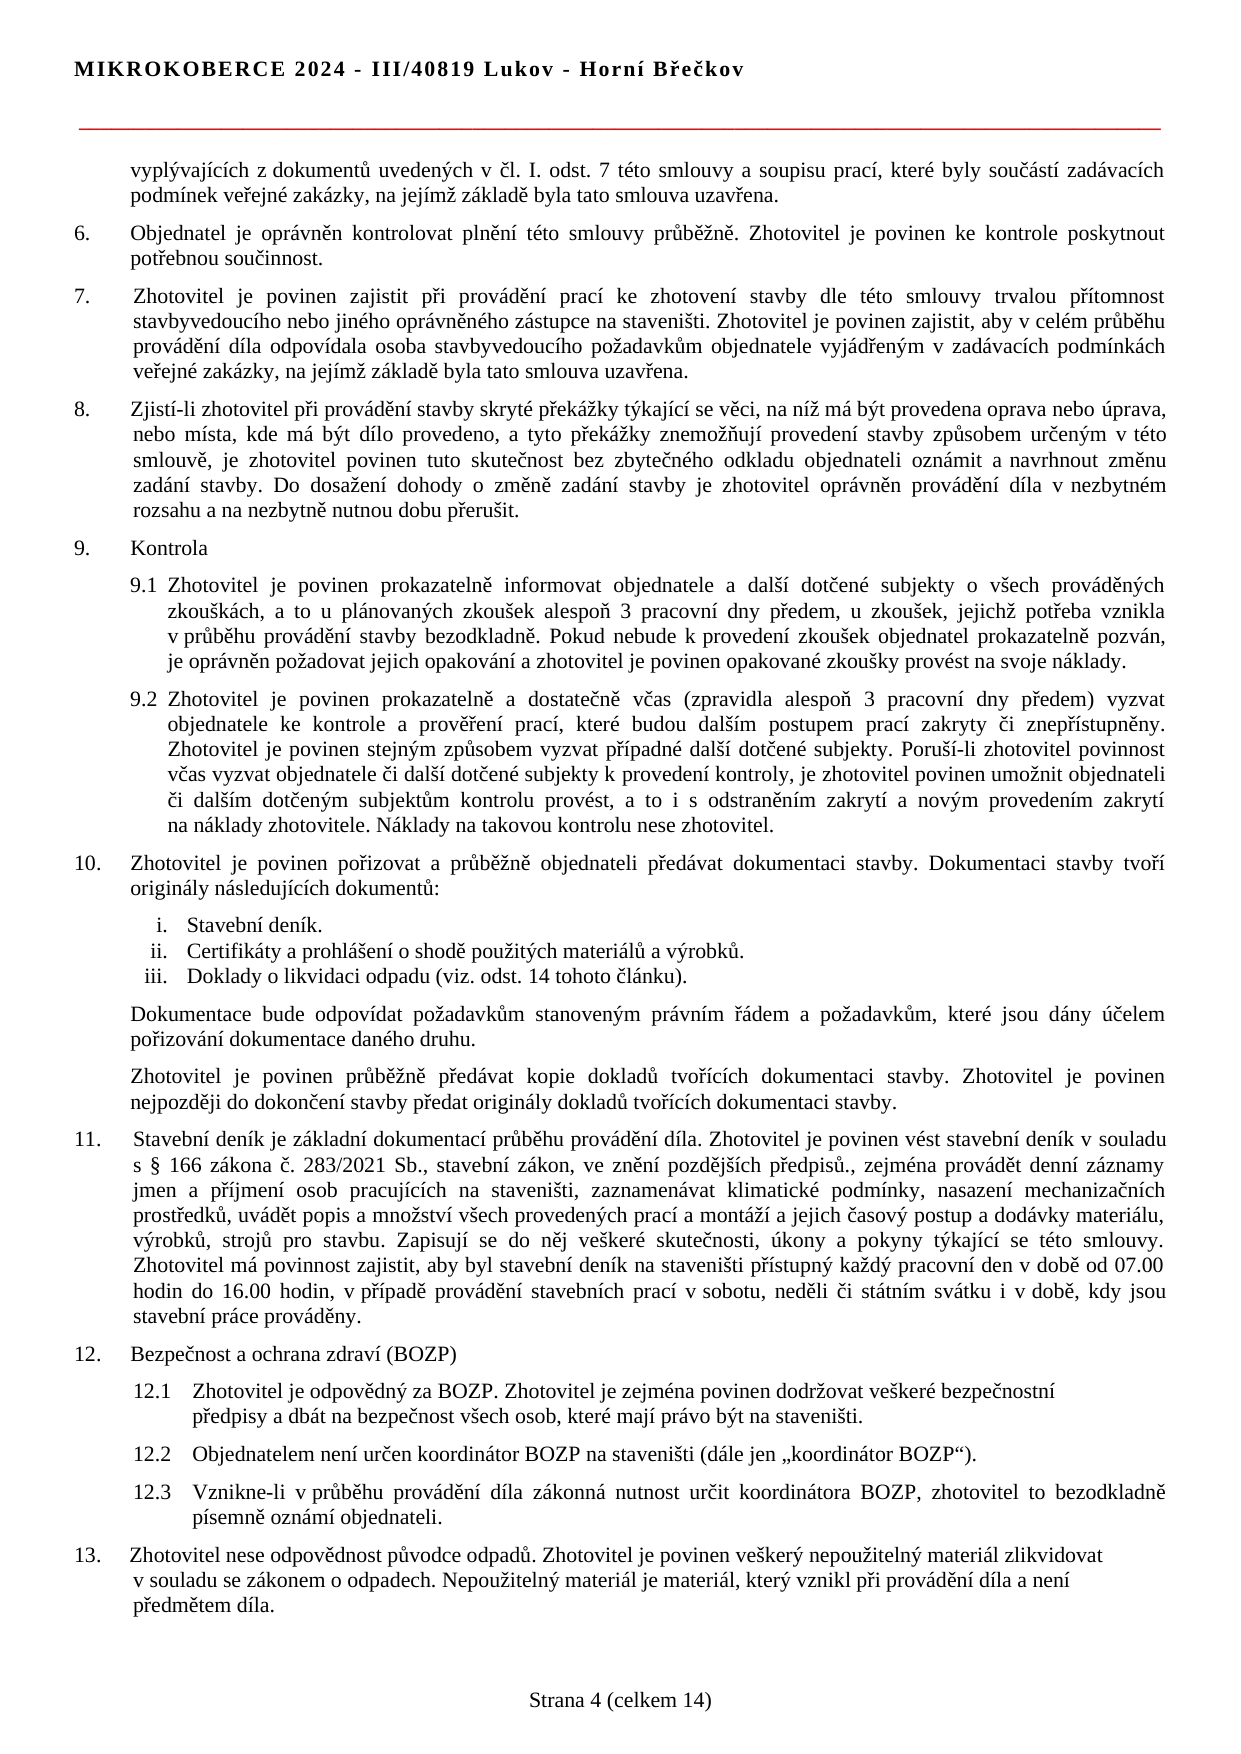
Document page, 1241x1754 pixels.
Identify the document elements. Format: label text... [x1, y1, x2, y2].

list Stavební deník je základní dokumentací průběhu provádění díla. Zhotovitel je povinen vést stavební deník v souladu s § 166 zákona č. 283/2021 Sb., stavební zákon, ve znění pozdějších předpisů., zejména provádět denní záznamy jmen a příjmení osob pracujících na staveništi, zaznamenávat klimatické podmínky, nasazení mechanizačních prostředků, uvádět popis a množství všech provedených prací a montáží a jejich časový postup a dodávky materiálu, výrobků, strojů pro stavbu. Zapisují se do něj veškeré skutečnosti, úkony a pokyny týkající se této smlouvy. Zhotovitel má povinnost zajistit, aby byl stavební deník na staveništi přístupný každý pracovní den v době od 07.00 hodin do 16.00 hodin, v případě provádění stavebních prací v sobotu, neděli či státním svátku i v době, kdy jsou stavební práce prováděny. [74, 1126, 1167, 1328]
list Kontrola [74, 535, 1167, 560]
text Dokumentace bude odpovídat požadavkům stanoveným právním řádem a požadavkům, které jsou dány účelem pořizování dokumentace daného druhu. [130, 1001, 1167, 1051]
list Zhotovitel je povinen zajistit při provádění prací ke zhotovení stavby dle této smlouvy trvalou přítomnost stavbyvedoucího nebo jiného oprávněného zástupce na staveništi. Zhotovitel je povinen zajistit, aby v celém průběhu provádění díla odpovídala osoba stavbyvedoucího požadavkům objednatele vyjádřeným v zadávacích podmínkách veřejné zakázky, na jejímž základě byla tato smlouva uzavřena. [74, 283, 1167, 384]
list Objednatel je oprávněn kontrolovat plnění této smlouvy průběžně. Zhotovitel je povinen ke kontrole poskytnout potřebnou součinnost. [74, 220, 1167, 270]
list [74, 157, 1167, 207]
list Zhotovitel je povinen prokazatelně a dostatečně včas (zpravidla alespoň 3 pracovní dny předem) vyzvat objednatele ke kontrole a prověření prací, které budou dalším postupem prací zakryty či znepřístupněny. Zhotovitel je povinen stejným způsobem vyzvat případné další dotčené subjekty. Poruší-li zhotovitel povinnost včas vyzvat objednatele či další dotčené subjekty k provedení kontroly, je zhotovitel povinen umožnit objednateli či dalším dotčeným subjektům kontrolu provést, a to i s odstraněním zakrytí a novým provedením zakrytí na náklady zhotovitele. Náklady na takovou kontrolu nese zhotovitel. [130, 686, 1167, 837]
list Zhotovitel je povinen pořizovat a průběžně objednateli předávat dokumentaci stavby. Dokumentaci stavby tvoří originály následujících dokumentů: [74, 849, 1167, 900]
list předpisy a dbát na bezpečnost všech osob, které mají právo být na staveništi. [192, 1403, 1167, 1429]
list Doklady o likvidaci odpadu (viz. odst. 14 tohoto článku). [168, 963, 1167, 988]
list Bezpečnost a ochrana zdraví (BOZP) [74, 1341, 1167, 1366]
list Certifikáty a prohlášení o shodě použitých materiálů a výrobků. [168, 938, 1167, 963]
list Stavební deník. [168, 912, 1167, 938]
list Objednatelem není určen koordinátor BOZP na staveništi (dále jen „koordinátor BOZP“). [133, 1441, 1167, 1466]
list Zhotovitel nese odpovědnost původce odpadů. Zhotovitel je povinen veškerý nepoužitelný materiál zlikvidovat v souladu se zákonem o odpadech. Nepoužitelný materiál je materiál, který vznikl při provádění díla a není předmětem díla. [74, 1542, 1167, 1617]
list Zhotovitel je povinen prokazatelně informovat objednatele a další dotčené subjekty o všech prováděných zkouškách, a to u plánovaných zkoušek alespoň 3 pracovní dny předem, u zkoušek, jejichž potřeba vznikla v průběhu provádění stavby bezodkladně. Pokud nebude k provedení zkoušek objednatel prokazatelně pozván, je oprávněn požadovat jejich opakování a zhotovitel je povinen opakované zkoušky provést na svoje náklady. [130, 572, 1167, 673]
text Zhotovitel je povinen průběžně předávat kopie dokladů tvořících dokumentaci stavby. Zhotovitel je povinen nejpozději do dokončení stavby předat originály dokladů tvořících dokumentaci stavby. [130, 1063, 1167, 1114]
list Zjistí-li zhotovitel při provádění stavby skryté překážky týkající se věci, na níž má být provedena oprava nebo úprava, nebo místa, kde má být dílo provedeno, a tyto překážky znemožňují provedení stavby způsobem určeným v této smlouvě, je zhotovitel povinen tuto skutečnost bez zbytečného odkladu objednateli oznámit a navrhnout změnu zadání stavby. Do dosažení dohody o změně zadání stavby je zhotovitel oprávněn provádění díla v nezbytném rozsahu a na nezbytně nutnou dobu přerušit. [74, 396, 1167, 522]
list Zhotovitel je odpovědný za BOZP. Zhotovitel je zejména povinen dodržovat veškeré bezpečnostní [133, 1378, 1167, 1403]
list Vznikne-li v průběhu provádění díla zákonná nutnost určit koordinátora BOZP, zhotovitel to bezodkladně písemně oznámí objednateli. [133, 1479, 1167, 1529]
